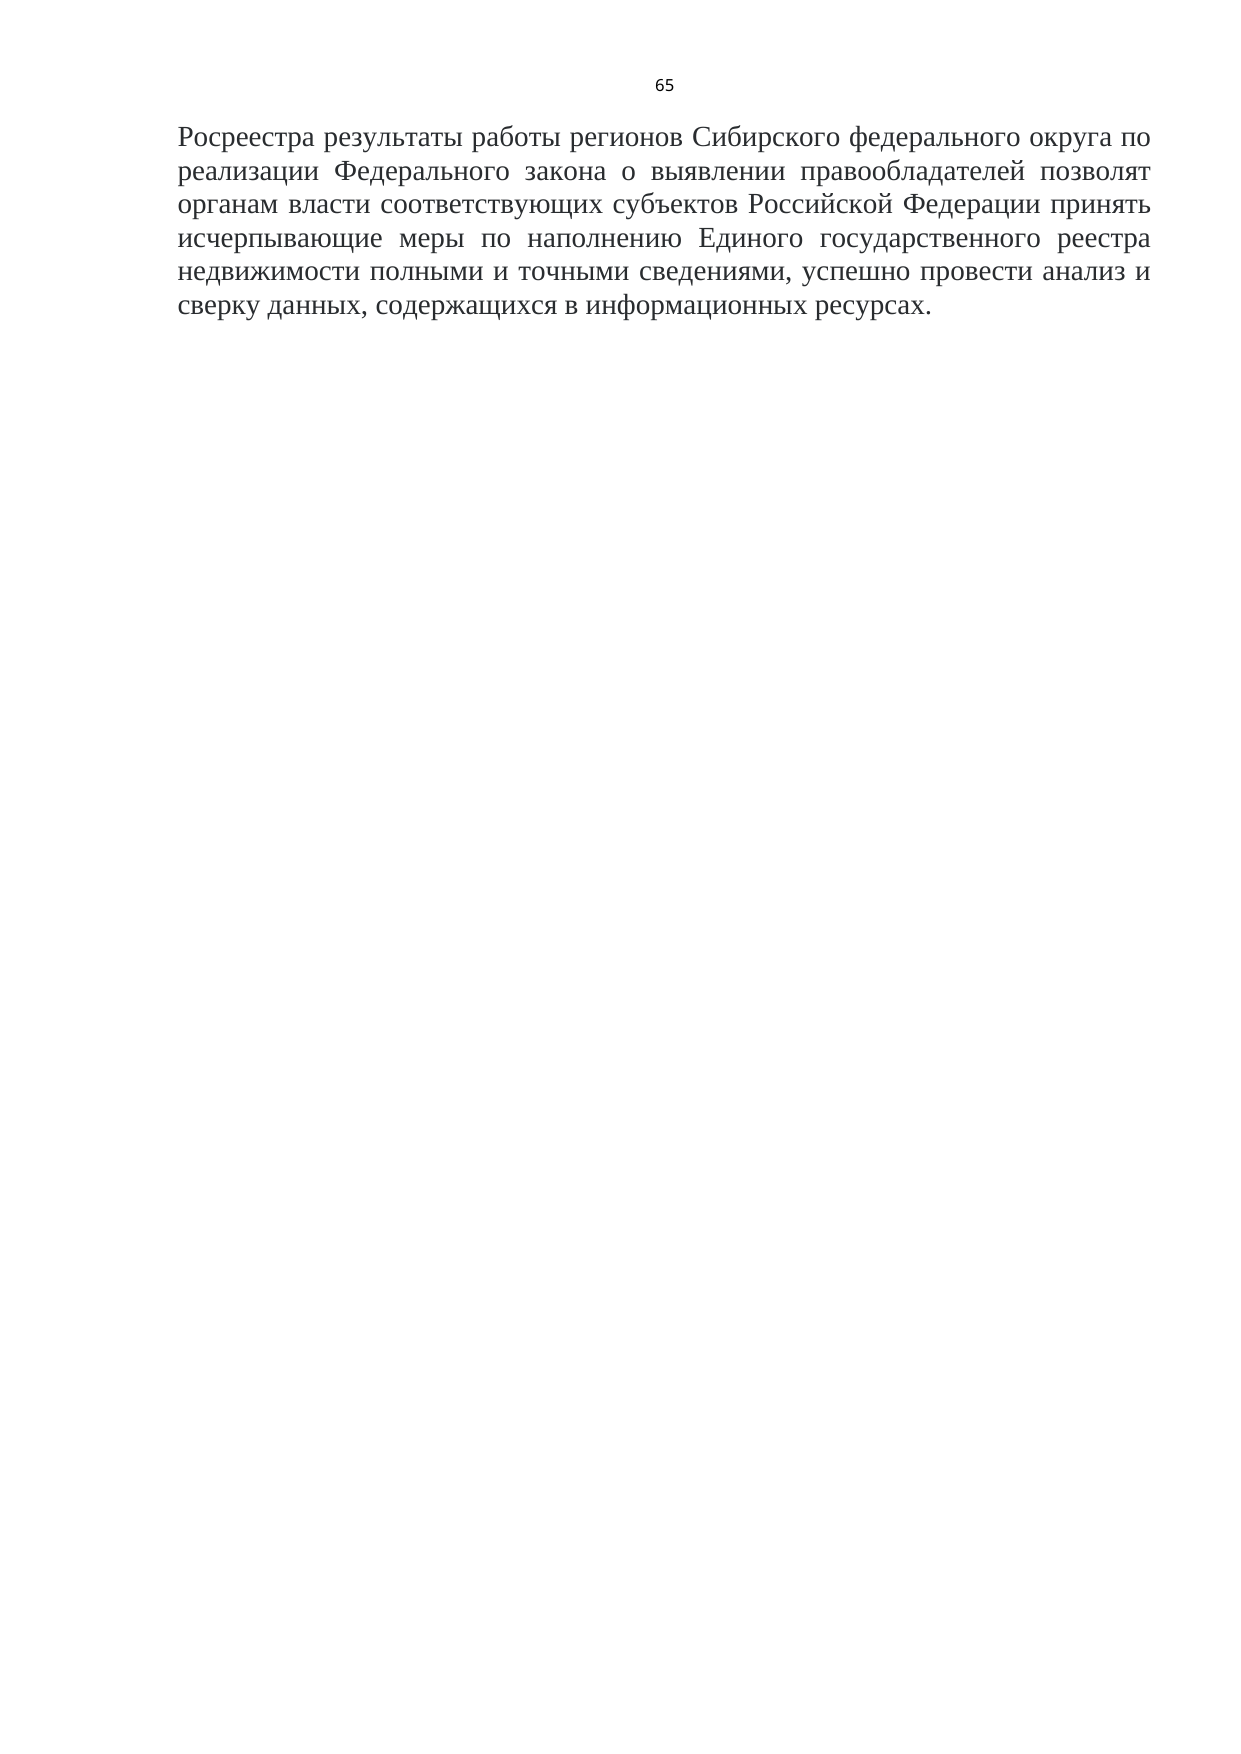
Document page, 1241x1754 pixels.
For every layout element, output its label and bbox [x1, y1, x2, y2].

text [177, 119, 1152, 320]
